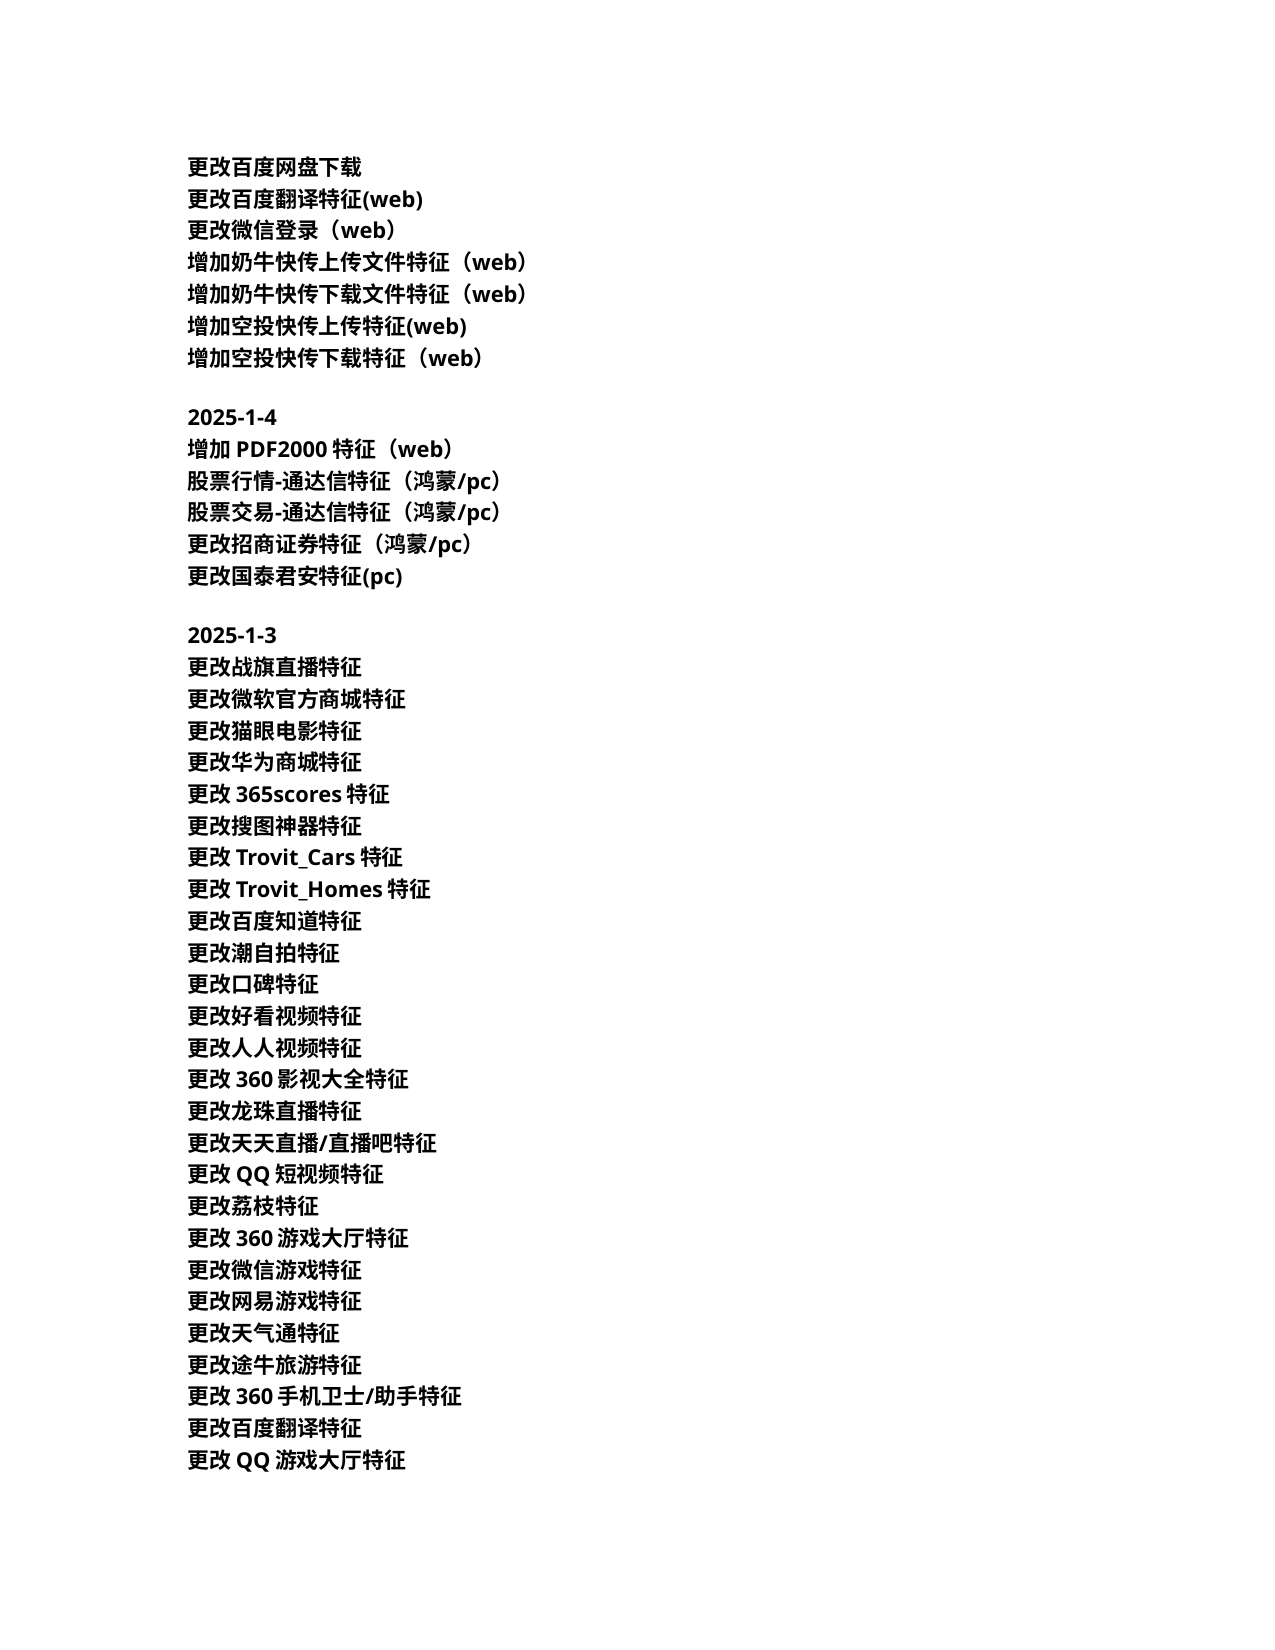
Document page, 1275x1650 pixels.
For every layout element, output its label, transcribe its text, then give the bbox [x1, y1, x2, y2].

text 更改天天直播/直播吧特征 [187, 1126, 1087, 1157]
text 更改口碑特征 [187, 967, 1087, 999]
text 更改百度翻译特征(web) [187, 182, 1087, 213]
text 更改365scores特征 [187, 777, 1087, 809]
text 更改微信登录（web） [187, 213, 1087, 245]
text 更改360影视大全特征 [187, 1062, 1087, 1094]
text 更改潮自拍特征 [187, 936, 1087, 967]
text 更改天气通特征 [187, 1316, 1087, 1348]
text 更改QQ游戏大厅特征 [187, 1443, 1087, 1474]
text 更改人人视频特征 [187, 1031, 1087, 1062]
text 增加奶牛快传下载文件特征（web） [187, 277, 1087, 309]
text 更改Trovit_Cars特征 [187, 840, 1087, 872]
text 更改华为商城特征 [187, 745, 1087, 777]
text 更改QQ短视频特征 [187, 1157, 1087, 1189]
text 2025-1-3 [187, 621, 1087, 650]
text 更改战旗直播特征 [187, 650, 1087, 682]
text 股票交易-通达信特征（鸿蒙/pc） [187, 495, 1087, 527]
text 更改Trovit_Homes特征 [187, 872, 1087, 904]
text 更改搜图神器特征 [187, 809, 1087, 840]
text 更改网易游戏特征 [187, 1284, 1087, 1316]
text 更改百度翻译特征 [187, 1411, 1087, 1443]
text 更改荔枝特征 [187, 1189, 1087, 1221]
text 增加PDF2000特征（web） [187, 432, 1087, 464]
text 更改龙珠直播特征 [187, 1094, 1087, 1126]
text 更改百度网盘下载 [187, 150, 1087, 182]
text 更改360游戏大厅特征 [187, 1221, 1087, 1253]
text 股票行情-通达信特征（鸿蒙/pc） [187, 464, 1087, 495]
text 更改微软官方商城特征 [187, 682, 1087, 714]
text 更改猫眼电影特征 [187, 714, 1087, 745]
text 更改微信游戏特征 [187, 1253, 1087, 1284]
text 增加空投快传下载特征（web） [187, 341, 1087, 372]
text 更改国泰君安特征(pc) [187, 559, 1087, 591]
text 2025-1-4 [187, 402, 1087, 432]
text 更改百度知道特征 [187, 904, 1087, 936]
text 更改360手机卫士/助手特征 [187, 1379, 1087, 1411]
text 增加奶牛快传上传文件特征（web） [187, 245, 1087, 277]
text 更改途牛旅游特征 [187, 1348, 1087, 1379]
text 更改好看视频特征 [187, 999, 1087, 1031]
text 更改招商证券特征（鸿蒙/pc） [187, 527, 1087, 559]
text 增加空投快传上传特征(web) [187, 309, 1087, 341]
